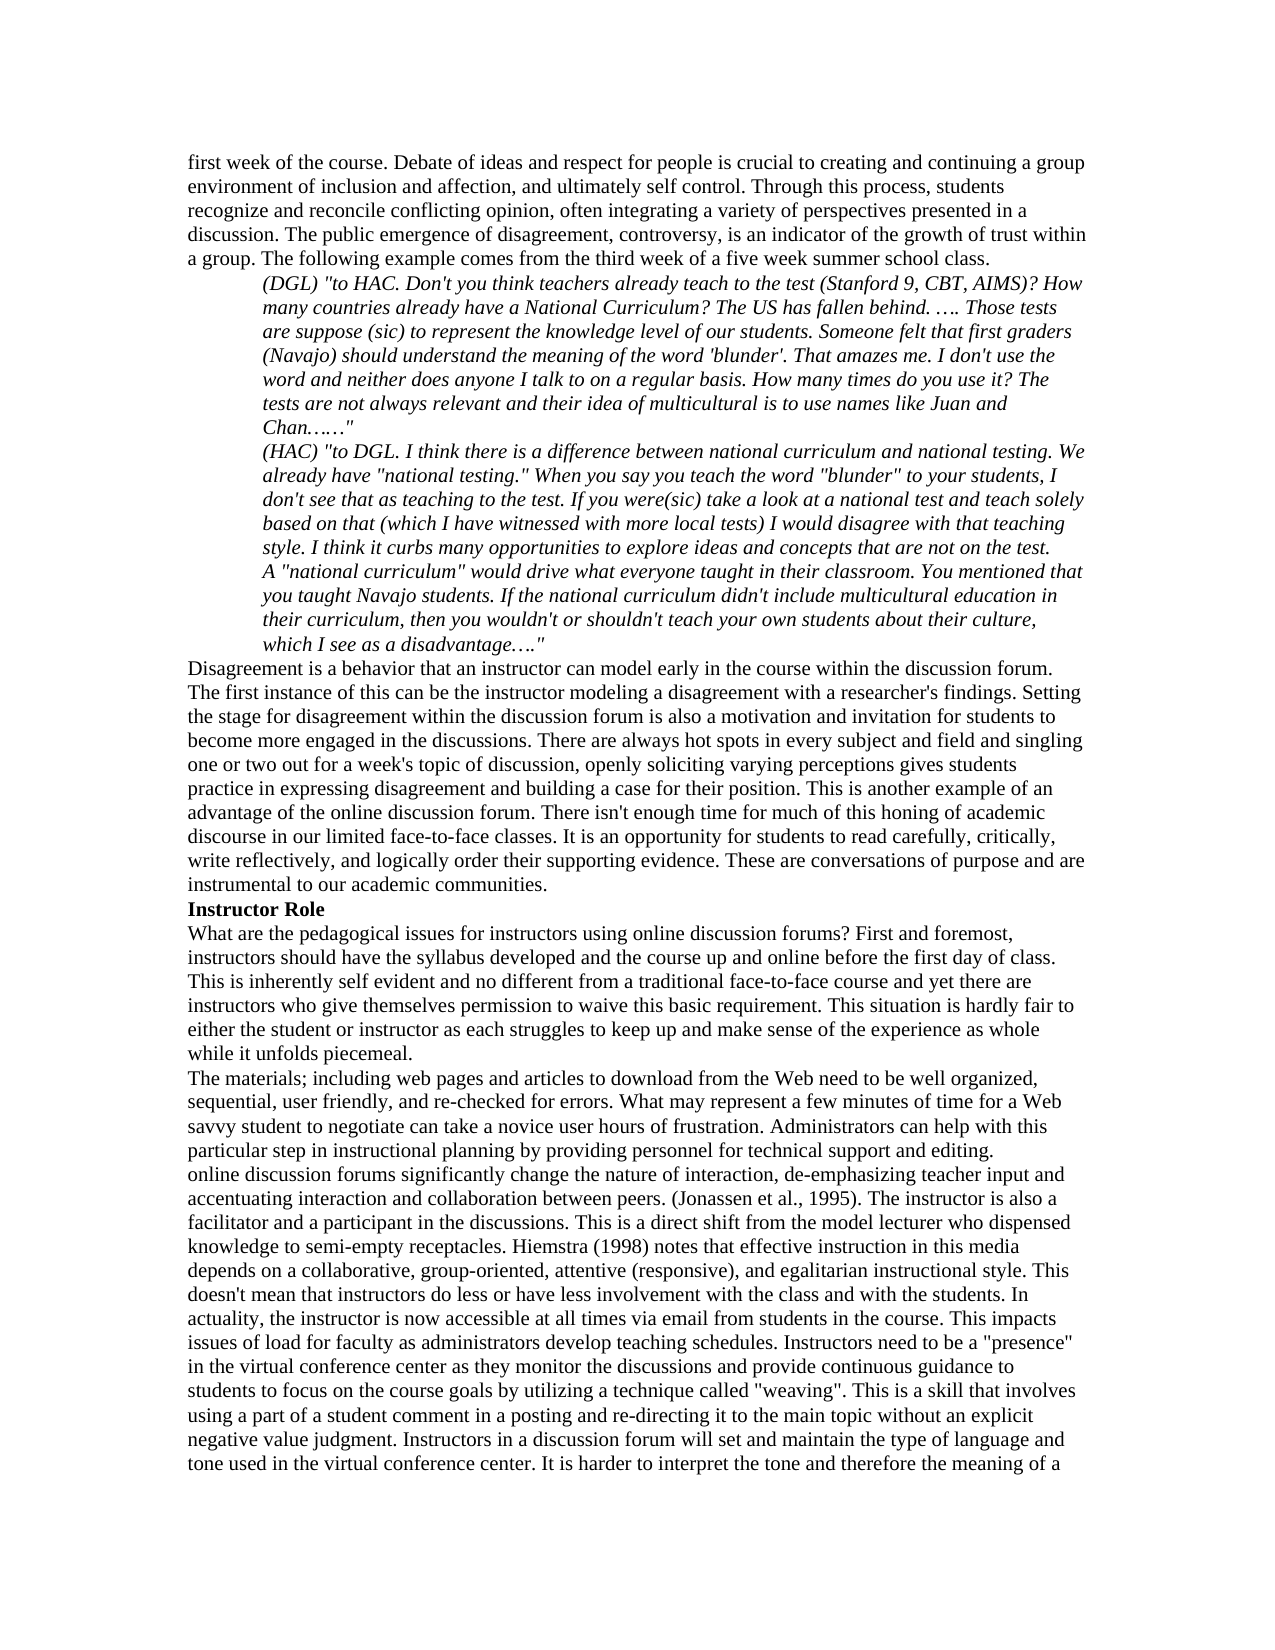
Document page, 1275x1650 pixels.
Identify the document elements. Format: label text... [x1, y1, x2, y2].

text Instructor Role [187, 897, 1087, 921]
text What are the pedagogical issues for instructors using online discussion forums? First and foremost, instructors should have the syllabus developed and the course up and online before the first day of class. This is inherently self evident and no different from a traditional face-to-face course and yet there are instructors who give themselves permission to waive this basic requirement. This situation is hardly fair to either the student or instructor as each struggles to keep up and make sense of the experience as whole while it unfolds piecemeal. [187, 921, 1087, 1065]
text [187, 150, 1087, 270]
text (HAC) "to DGL. I think there is a difference between national curriculum and national testing. We already have "national testing." When you say you teach the word "blunder" to your students, I don't see that as teaching to the test. If you were(sic) take a look at a national test and teach solely based on that (which I have witnessed with more local tests) I would disagree with that teaching style. I think it curbs many opportunities to explore ideas and concepts that are not on the test. A "national curriculum" would drive what everyone taught in their classroom. You mentioned that you taught Navajo students. If the national curriculum didn't include multicultural education in their curriculum, then you wouldn't or shouldn't teach your own students about their culture, which I see as a disadvantage…." [262, 439, 1087, 656]
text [187, 1162, 1087, 1475]
text Disagreement is a behavior that an instructor can model early in the course within the discussion forum. The first instance of this can be the instructor modeling a disagreement with a researcher's findings. Setting the stage for disagreement within the discussion forum is also a motivation and invitation for students to become more engaged in the discussions. There are always hot spots in every subject and field and singling one or two out for a week's topic of discussion, openly soliciting varying perceptions gives students practice in expressing disagreement and building a case for their position. This is another example of an advantage of the online discussion forum. There isn't enough time for much of this honing of academic discourse in our limited face-to-face classes. It is an opportunity for students to read carefully, critically, write reflectively, and logically order their supporting evidence. These are conversations of purpose and are instrumental to our academic communities. [187, 656, 1087, 896]
text The materials; including web pages and articles to download from the Web need to be well organized, sequential, user friendly, and re-checked for errors. What may represent a few minutes of time for a Web savvy student to negotiate can take a novice user hours of frustration. Administrators can help with this particular step in instructional planning by providing personnel for technical support and editing. [187, 1065, 1087, 1162]
text (DGL) "to HAC. Don't you think teachers already teach to the test (Stanford 9, CBT, AIMS)? How many countries already have a National Curriculum? The US has fallen behind. …. Those tests are suppose (sic) to represent the knowledge level of our students. Someone felt that first graders (Navajo) should understand the meaning of the word 'blunder'. That amazes me. I don't use the word and neither does anyone I talk to on a regular basis. How many times do you use it? The tests are not always relevant and their idea of multicultural is to use names like Juan and Chan……" [262, 271, 1087, 439]
